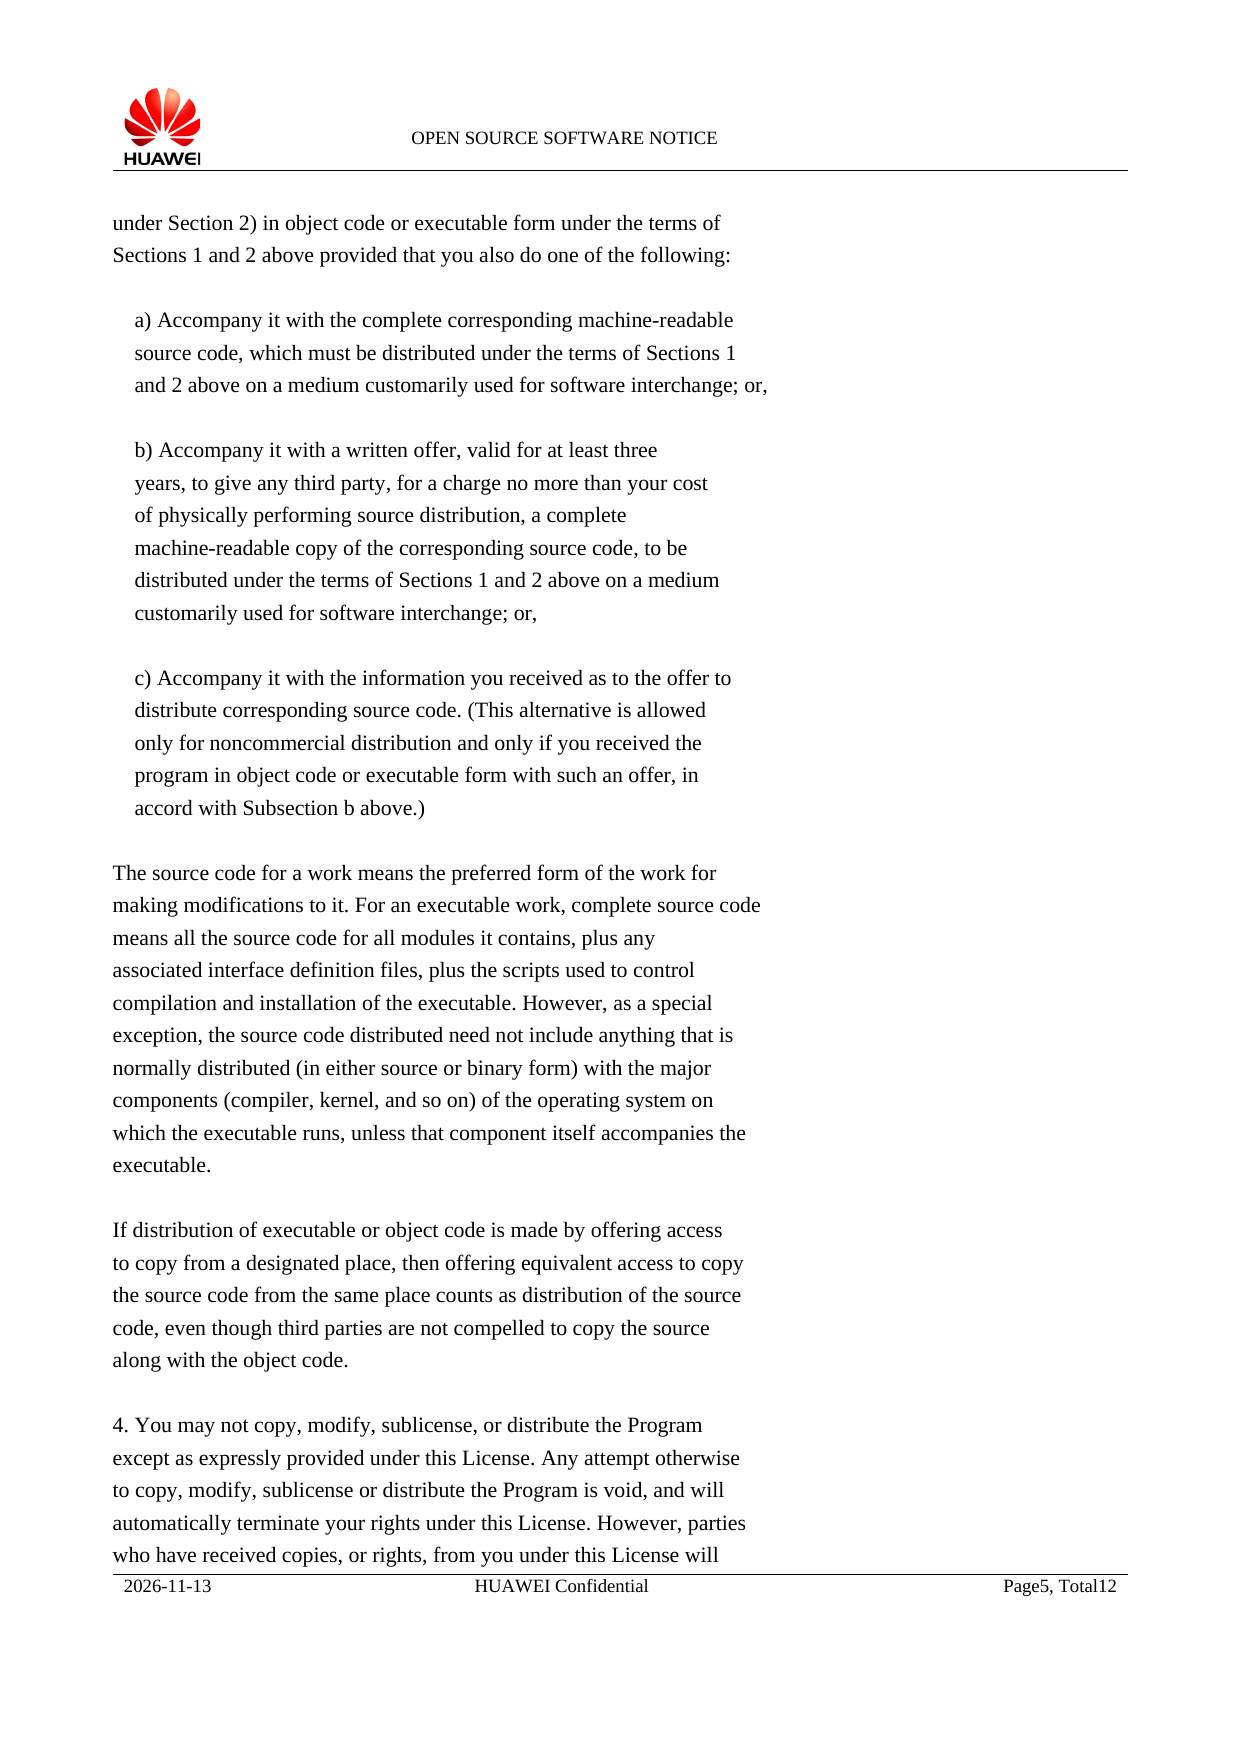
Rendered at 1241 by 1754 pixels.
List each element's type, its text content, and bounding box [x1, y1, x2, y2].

picture [124, 88, 201, 165]
